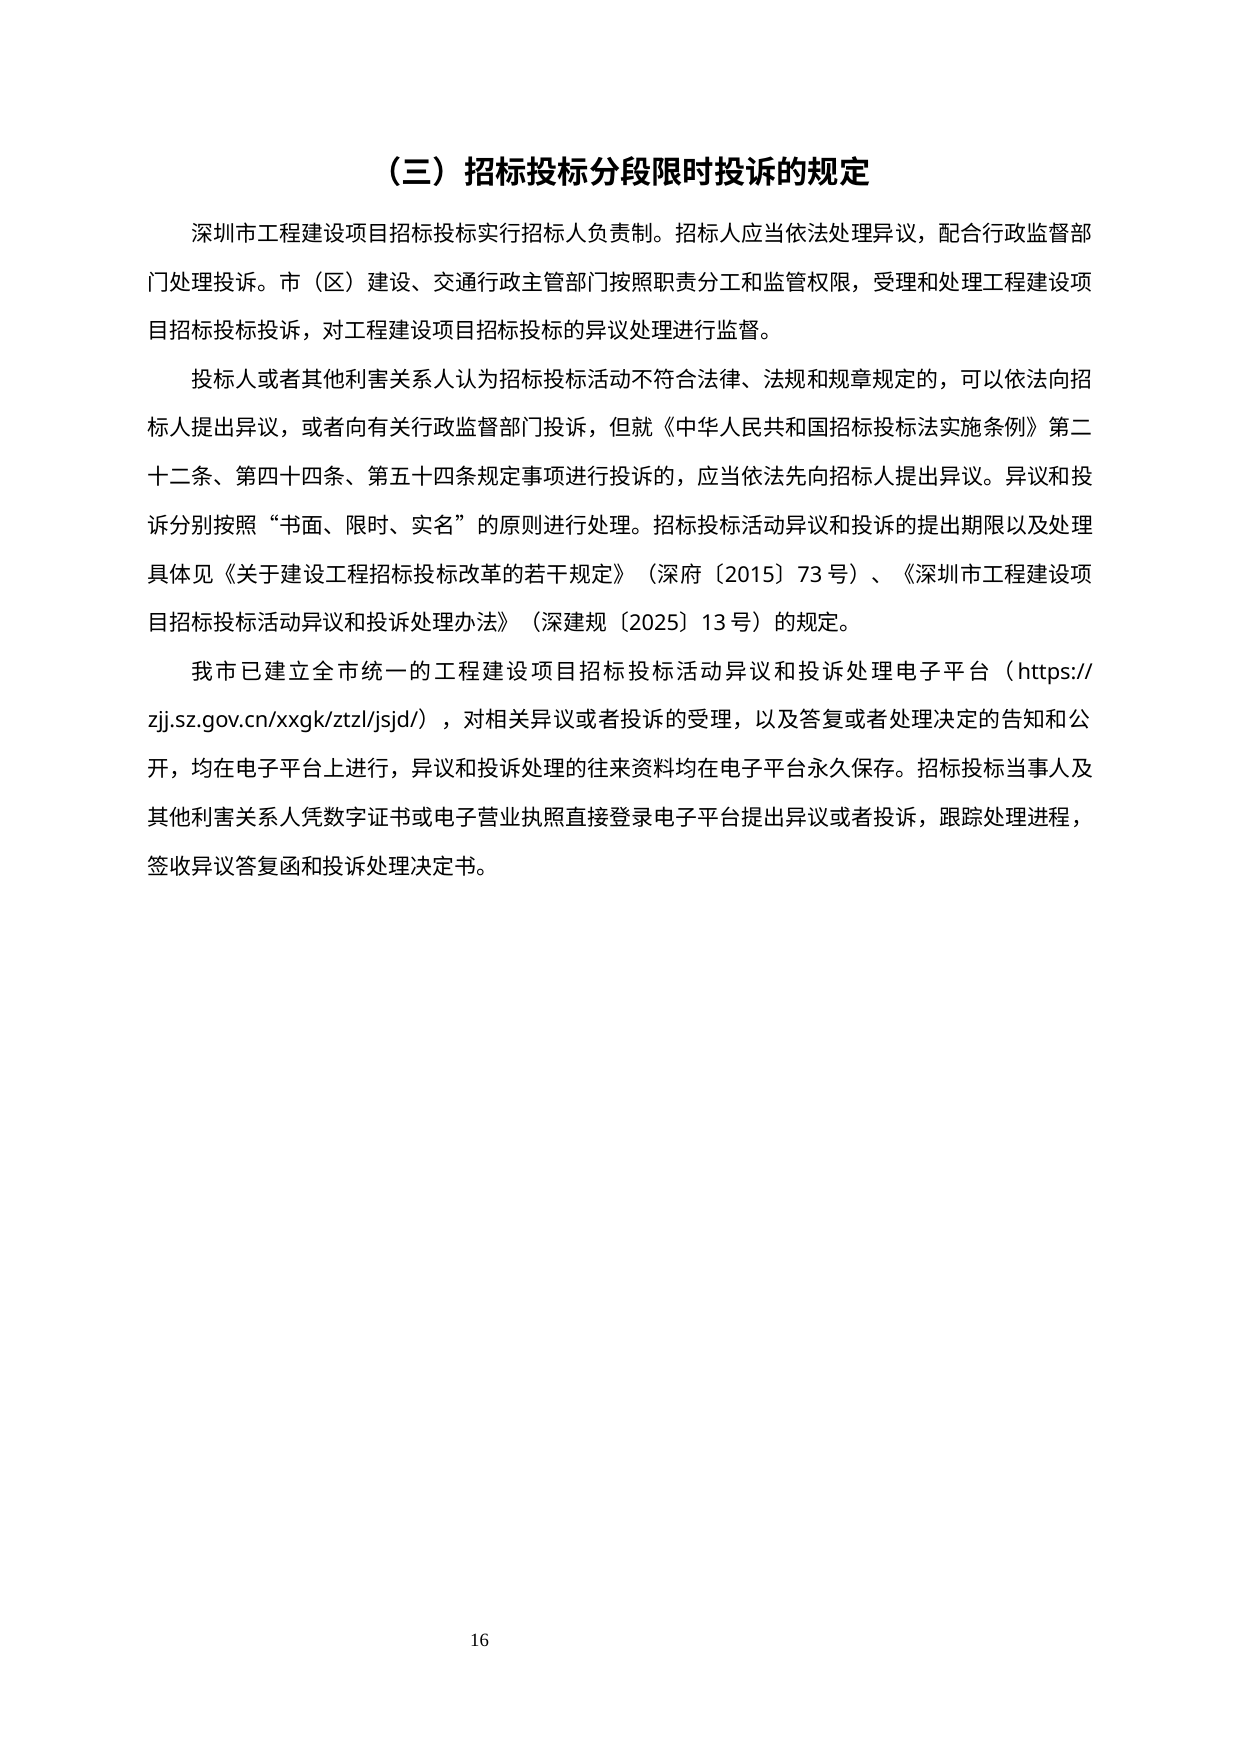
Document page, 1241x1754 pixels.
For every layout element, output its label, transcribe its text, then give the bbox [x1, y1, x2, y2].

text （三）招标投标分段限时投诉的规定 [148, 148, 1093, 193]
text 我市已建立全市统一的工程建设项目招标投标活动异议和投诉处理电子平台（https://zjj.sz.gov.cn/xxgk/ztzl/jsjd/），对相关异议或者投诉的受理，以及答复或者处理决定的告知和公开，均在电子平台上进行，异议和投诉处理的往来资料均在电子平台永久保存。招标投标当事人及其他利害关系人凭数字证书或电子营业执照直接登录电子平台提出异议或者投诉，跟踪处理进程，签收异议答复函和投诉处理决定书。 [148, 653, 1093, 881]
text 深圳市工程建设项目招标投标实行招标人负责制。招标人应当依法处理异议，配合行政监督部门处理投诉。市（区）建设、交通行政主管部门按照职责分工和监管权限，受理和处理工程建设项目招标投标投诉，对工程建设项目招标投标的异议处理进行监督。 [148, 215, 1093, 345]
text 投标人或者其他利害关系人认为招标投标活动不符合法律、法规和规章规定的，可以依法向招标人提出异议，或者向有关行政监督部门投诉，但就《中华人民共和国招标投标法实施条例》第二十二条、第四十四条、第五十四条规定事项进行投诉的，应当依法先向招标人提出异议。异议和投诉分别按照“书面、限时、实名”的原则进行处理。招标投标活动异议和投诉的提出期限以及处理，具体见《关于建设工程招标投标改革的若干规定》（深府〔2015〕73号）、《深圳市工程建设项目招标投标活动异议和投诉处理办法》（深建规〔2025〕13号）的规定。 [148, 361, 1093, 637]
